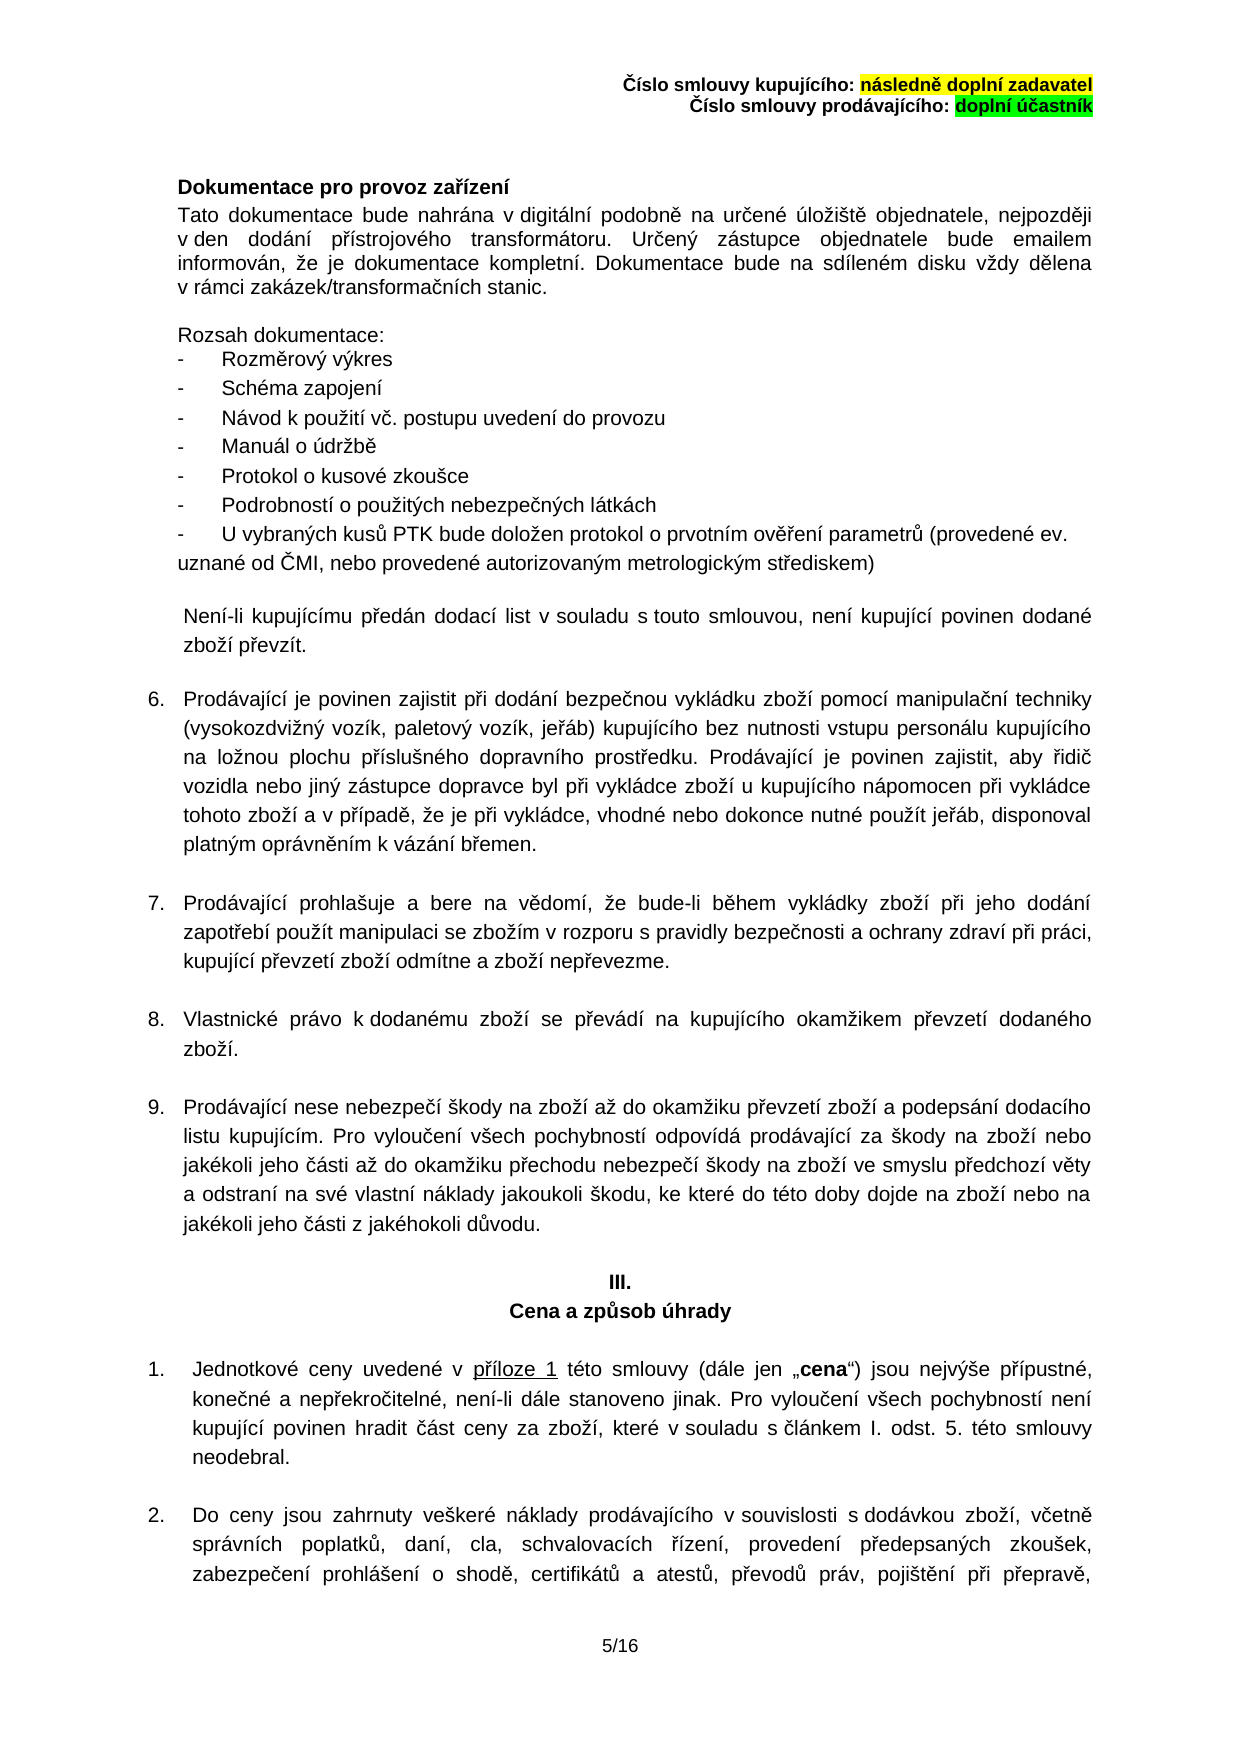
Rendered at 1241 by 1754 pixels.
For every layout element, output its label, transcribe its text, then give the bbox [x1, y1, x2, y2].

list Podrobností o použitých nebezpečných látkách [177, 492, 1093, 518]
list Prodávající je povinen zajistit při dodání bezpečnou vykládku zboží pomocí manipulační techniky (vysokozdvižný vozík, paletový vozík, jeřáb) kupujícího bez nutnosti vstupu personálu kupujícího na ložnou plochu příslušného dopravního prostředku. Prodávající je povinen zajistit, aby řidič vozidla nebo jiný zástupce dopravce byl při vykládce zboží u kupujícího nápomocen při vykládce tohoto zboží a v případě, že je při vykládce, vhodné nebo dokonce nutné použít jeřáb, disponoval platným oprávněním k vázání břemen. [148, 681, 1093, 856]
list Manuál o údržbě [177, 434, 1093, 459]
list uznané od ČMI, nebo provedené autorizovaným metrologickým střediskem) [177, 551, 1093, 574]
text Rozsah dokumentace: [177, 322, 1093, 346]
list Protokol o kusové zkoušce [177, 463, 1093, 488]
text Tato dokumentace bude nahrána v digitální podobně na určené úložiště objednatele, nejpozději v den dodání přístrojového transformátoru. Určený zástupce objednatele bude emailem informován, že je dokumentace kompletní. Dokumentace bude na sdíleném disku vždy dělena v rámci zakázek/transformačních stanic. [177, 203, 1093, 298]
list Jednotkové ceny uvedené v příloze 1 této smlouvy (dále jen „cena“) jsou nejvýše přípustné, konečné a nepřekročitelné, není-li dále stanoveno jinak. Pro vyloučení všech pochybností není kupující povinen hradit část ceny za zboží, které v souladu s článkem I. odst. 5. této smlouvy neodebral. [148, 1352, 1093, 1469]
list Schéma zapojení [177, 376, 1093, 401]
list Prodávající nese nebezpečí škody na zboží až do okamžiku převzetí zboží a podepsání dodacího listu kupujícím. Pro vyloučení všech pochybností odpovídá prodávající za škody na zboží nebo jakékoli jeho části až do okamžiku přechodu nebezpečí škody na zboží ve smyslu předchozí věty a odstraní na své vlastní náklady jakoukoli škodu, ke které do této doby dojde na zboží nebo na jakékoli jeho části z jakéhokoli důvodu. [148, 1089, 1093, 1235]
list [148, 1498, 1093, 1585]
list U vybraných kusů PTK bude doložen protokol o prvotním ověření parametrů (provedené ev. [177, 521, 1093, 547]
list Prodávající prohlašuje a bere na vědomí, že bude-li během vykládky zboží při jeho dodání zapotřebí použít manipulaci se zbožím v rozporu s pravidly bezpečnosti a ochrany zdraví při práci, kupující převzetí zboží odmítne a zboží nepřevezme. [148, 885, 1093, 973]
list Vlastnické právo k dodanému zboží se převádí na kupujícího okamžikem převzetí dodaného zboží. [148, 1002, 1093, 1060]
text Cena a způsob úhrady [148, 1294, 1093, 1323]
text Není-li kupujícímu předán dodací list v souladu s touto smlouvou, není kupující povinen dodané zboží převzít. [183, 599, 1093, 657]
text III. [148, 1264, 1093, 1294]
list Návod k použití vč. postupu uvedení do provozu [177, 405, 1093, 430]
list Rozměrový výkres [177, 346, 1093, 372]
text Dokumentace pro provoz zařízení [177, 175, 1093, 199]
